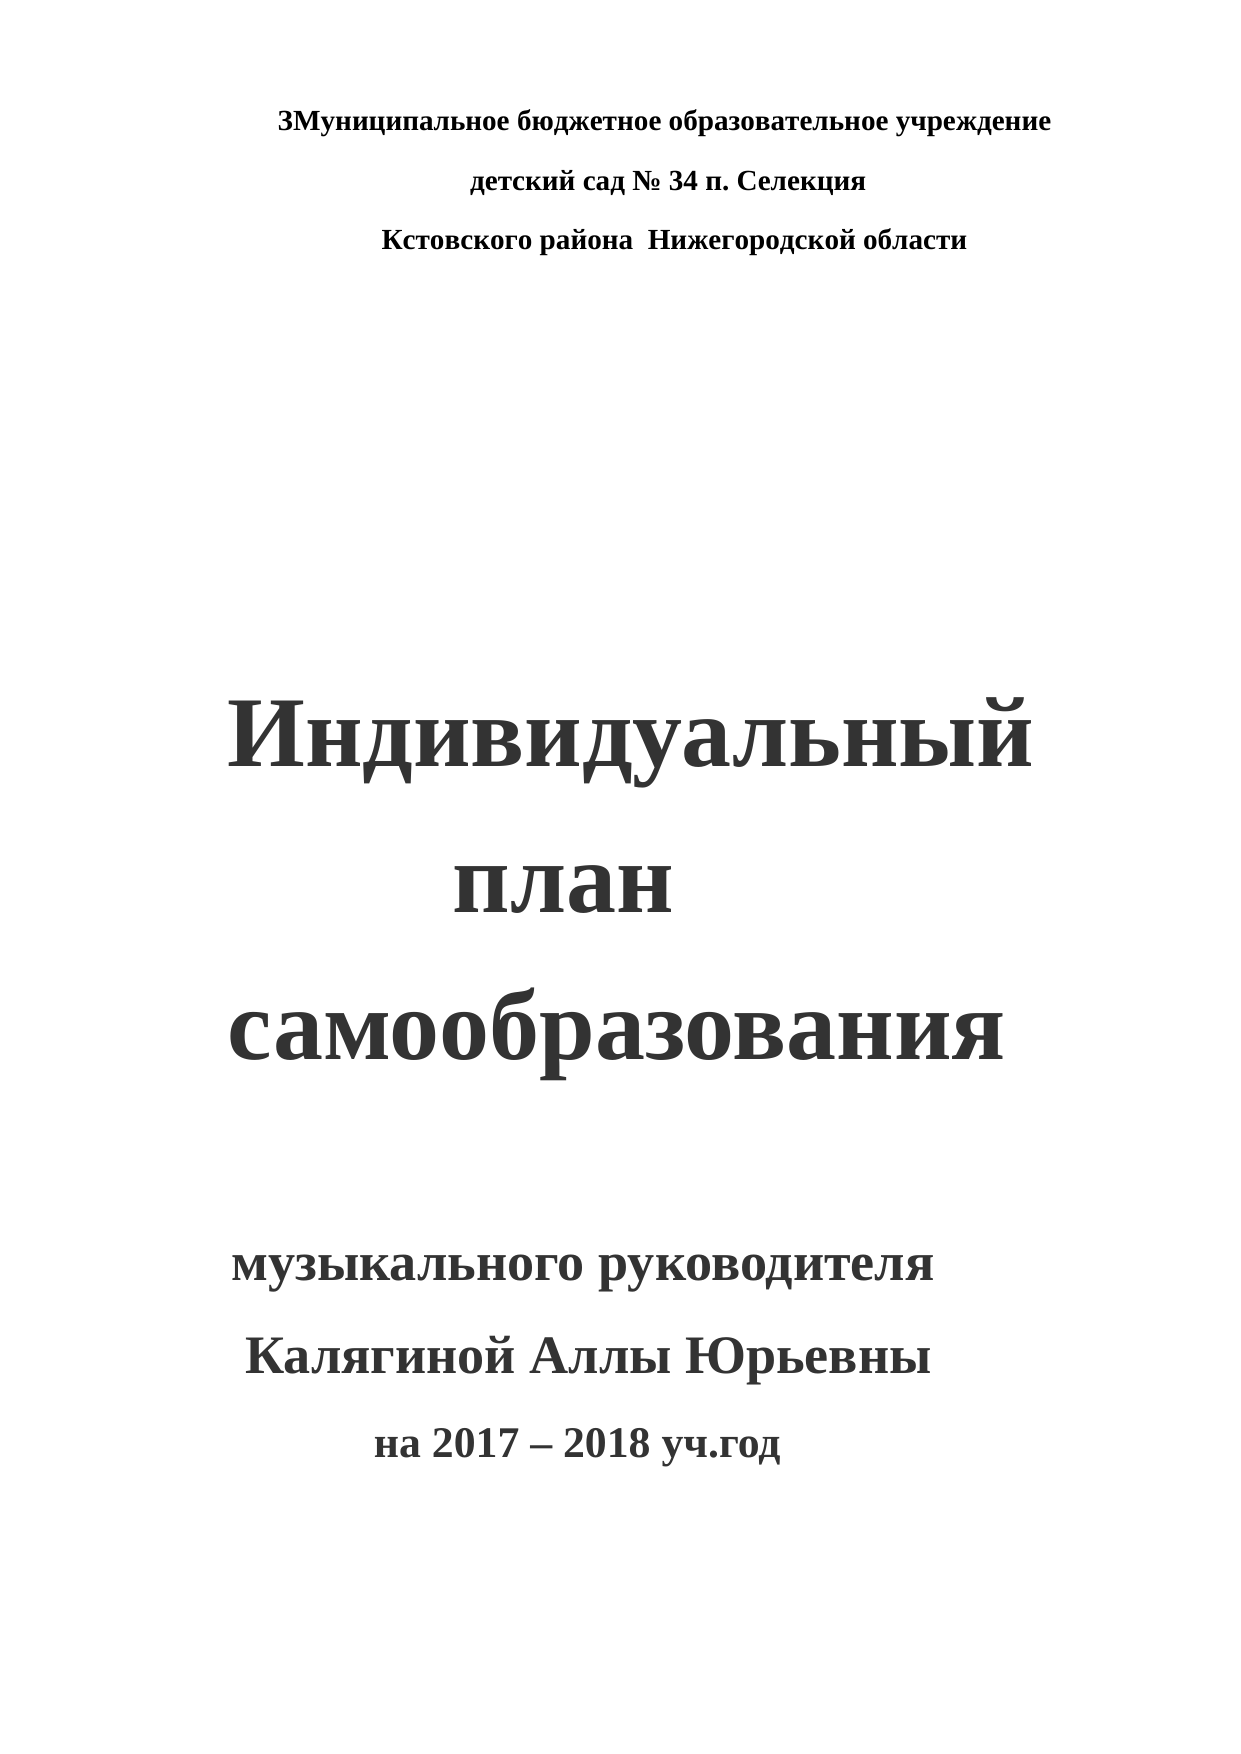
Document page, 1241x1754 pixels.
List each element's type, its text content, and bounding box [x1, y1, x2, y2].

text Калягиной Аллы Юрьевны [177, 1323, 1152, 1385]
text самообразования [177, 966, 1152, 1081]
text на 2017 – 2018 уч.год [177, 1417, 1152, 1467]
text ЗМуниципальное бюджетное образовательное учреждение [177, 103, 1152, 137]
text Кстовского района Нижегородской области [177, 222, 1152, 256]
text детский сад № 34 п. Селекция [177, 163, 1152, 196]
text музыкального руководителя [177, 1229, 1152, 1292]
text план [177, 819, 1152, 934]
text Индивидуальный [177, 673, 1152, 788]
